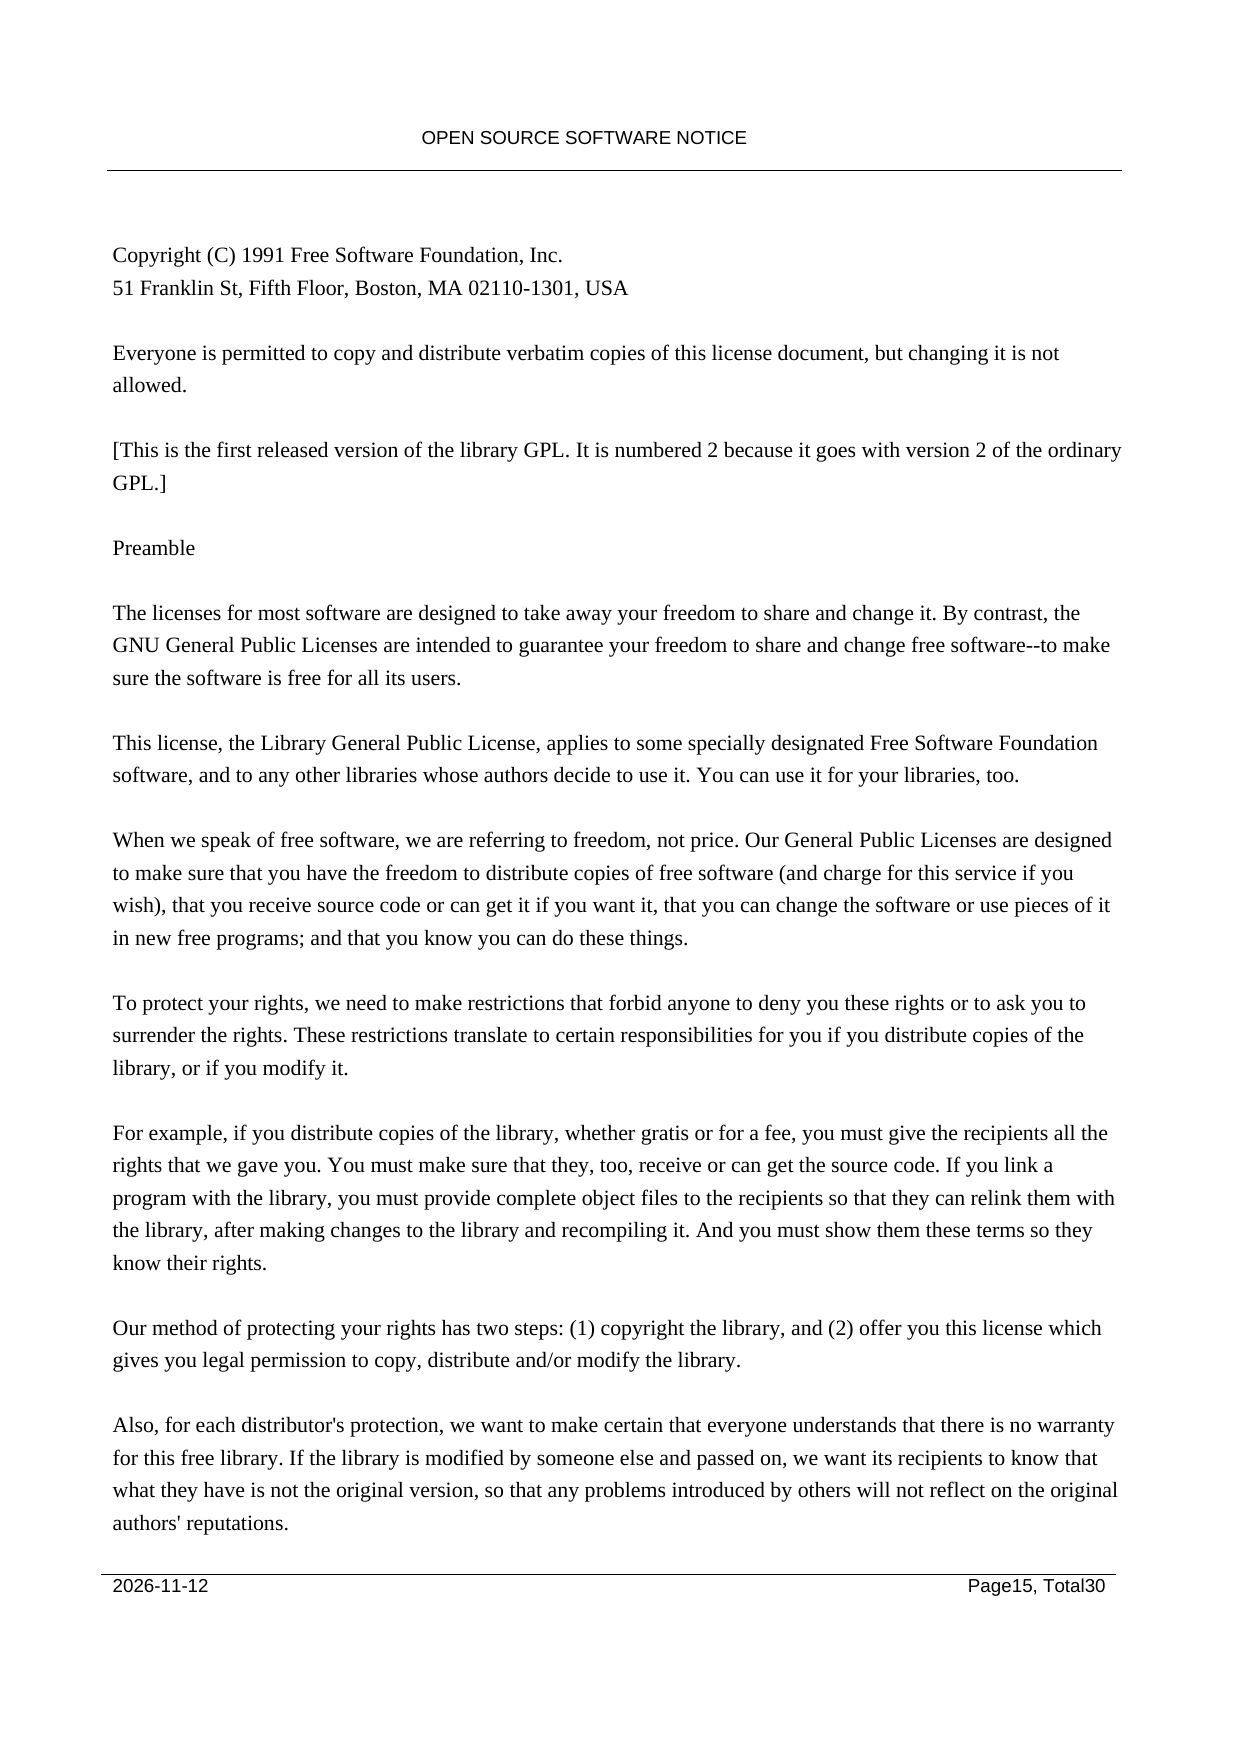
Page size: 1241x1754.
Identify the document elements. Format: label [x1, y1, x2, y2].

text [112, 206, 1128, 1539]
